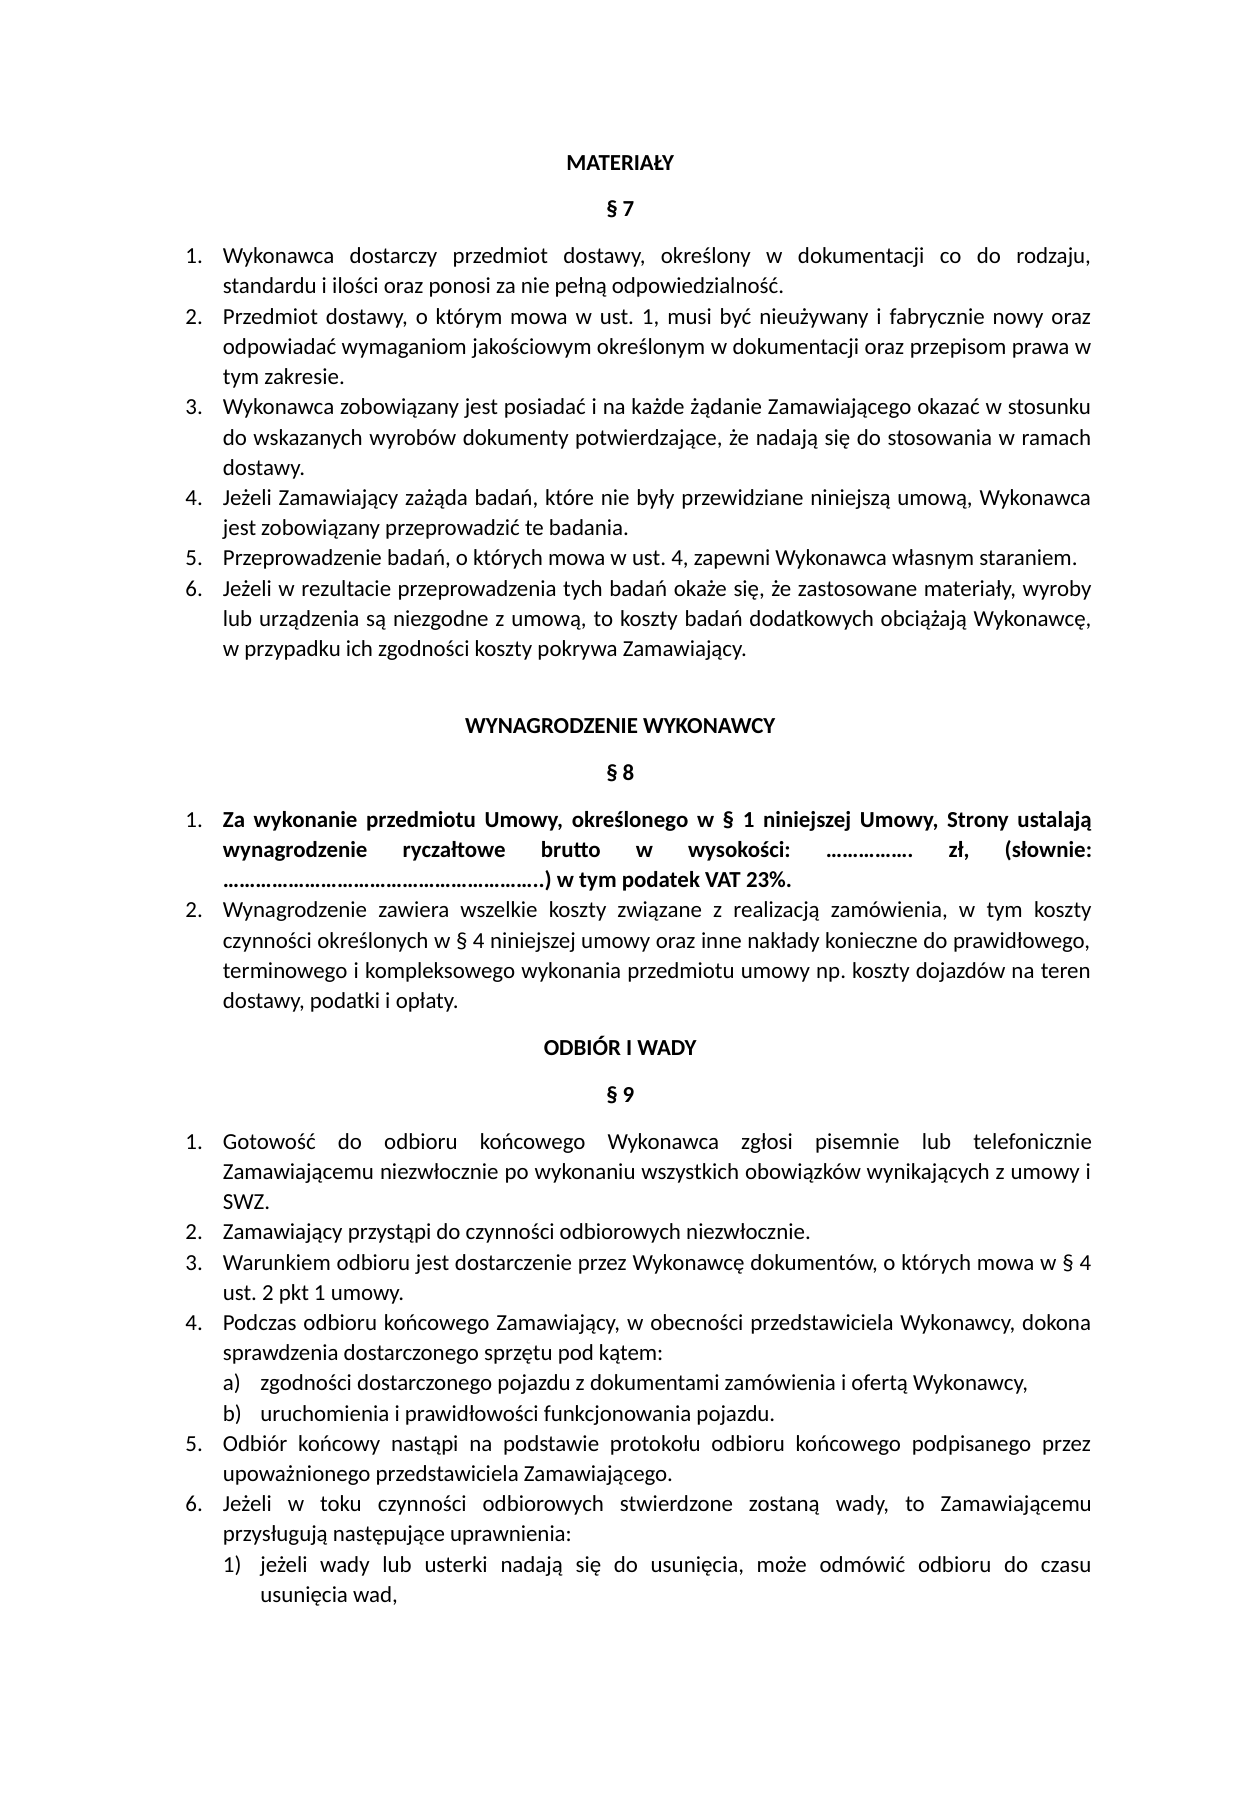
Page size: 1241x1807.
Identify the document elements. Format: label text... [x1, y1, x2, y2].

list Odbiór końcowy nastąpi na podstawie protokołu odbioru końcowego podpisanego przez upoważnionego przedstawiciela Zamawiającego. [185, 1429, 1092, 1487]
list Jeżeli Zamawiający zażąda badań, które nie były przewidziane niniejszą umową, Wykonawca jest zobowiązany przeprowadzić te badania. [185, 483, 1092, 541]
list Jeżeli w toku czynności odbiorowych stwierdzone zostaną wady, to Zamawiającemu przysługują następujące uprawnienia: [185, 1489, 1092, 1548]
list Podczas odbioru końcowego Zamawiający, w obecności przedstawiciela Wykonawcy, dokona sprawdzenia dostarczonego sprzętu pod kątem: [185, 1308, 1092, 1366]
list Zamawiający przystąpi do czynności odbiorowych niezwłocznie. [185, 1217, 1092, 1246]
list Warunkiem odbioru jest dostarczenie przez Wykonawcę dokumentów, o których mowa w § 4 ust. 2 pkt 1 umowy. [185, 1248, 1092, 1306]
text § 7 [148, 194, 1092, 223]
list Wykonawca zobowiązany jest posiadać i na każde żądanie Zamawiającego okazać w stosunku do wskazanych wyrobów dokumenty potwierdzające, że nadają się do stosowania w ramach dostawy. [185, 392, 1092, 481]
list uruchomienia i prawidłowości funkcjonowania pojazdu. [223, 1399, 1092, 1427]
list Przedmiot dostawy, o którym mowa w ust. 1, musi być nieużywany i fabrycznie nowy oraz odpowiadać wymaganiom jakościowym określonym w dokumentacji oraz przepisom prawa w tym zakresie. [185, 302, 1092, 390]
list Przeprowadzenie badań, o których mowa w ust. 4, zapewni Wykonawca własnym staraniem. [185, 543, 1092, 572]
text § 9 [148, 1080, 1092, 1108]
text WYNAGRODZENIE WYKONAWCY [148, 711, 1092, 739]
list zgodności dostarczonego pojazdu z dokumentami zamówienia i ofertą Wykonawcy, [223, 1368, 1092, 1397]
list Gotowość do odbioru końcowego Wykonawca zgłosi pisemnie lub telefonicznie Zamawiającemu niezwłocznie po wykonaniu wszystkich obowiązków wynikających z umowy i SWZ. [185, 1127, 1092, 1215]
text § 8 [148, 758, 1092, 786]
list jeżeli wady lub usterki nadają się do usunięcia, może odmówić odbioru do czasu usunięcia wad, [223, 1550, 1092, 1608]
list Za wykonanie przedmiotu Umowy, określonego w § 1 niniejszej Umowy, Strony ustalają wynagrodzenie ryczałtowe brutto w wysokości: ……………. zł, (słownie: …………………………………………………..) w tym podatek VAT 23%. [185, 805, 1092, 893]
list Wykonawca dostarczy przedmiot dostawy, określony w dokumentacji co do rodzaju, standardu i ilości oraz ponosi za nie pełną odpowiedzialność. [185, 241, 1092, 300]
text ODBIÓR I WADY [148, 1033, 1092, 1061]
list Wynagrodzenie zawiera wszelkie koszty związane z realizacją zamówienia, w tym koszty czynności określonych w § 4 niniejszej umowy oraz inne nakłady konieczne do prawidłowego, terminowego i kompleksowego wykonania przedmiotu umowy np. koszty dojazdów na teren dostawy, podatki i opłaty. [185, 896, 1092, 1014]
list Jeżeli w rezultacie przeprowadzenia tych badań okaże się, że zastosowane materiały, wyroby lub urządzenia są niezgodne z umową, to koszty badań dodatkowych obciążają Wykonawcę, w przypadku ich zgodności koszty pokrywa Zamawiający. [185, 574, 1092, 662]
text MATERIAŁY [148, 148, 1092, 176]
